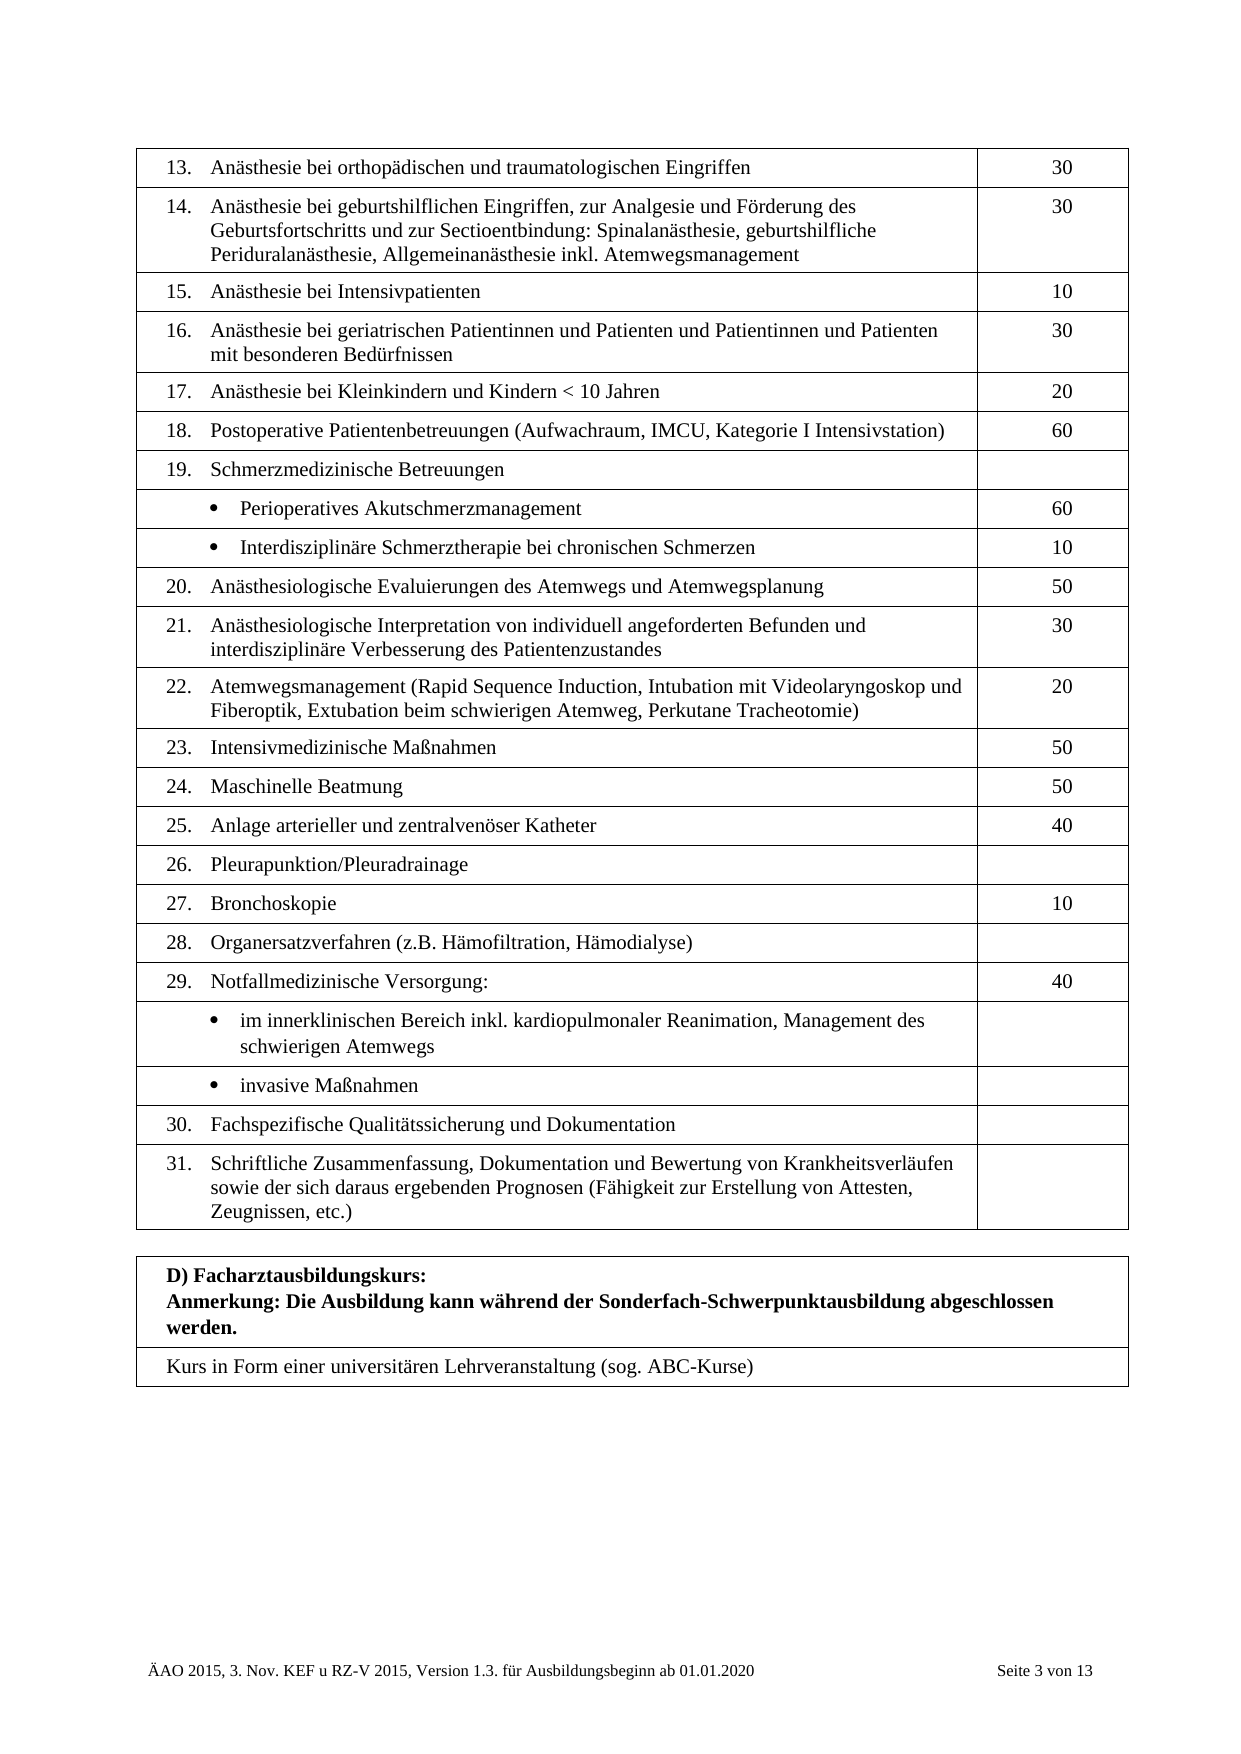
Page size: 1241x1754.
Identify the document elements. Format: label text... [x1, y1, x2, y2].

table_cell [978, 1067, 1128, 1105]
table_cell im innerklinischen Bereich inkl. kardiopulmonaler Reanimation, Management des schwierigen Atemwegs [137, 1002, 977, 1066]
table_cell invasive Maßnahmen [137, 1067, 977, 1105]
table_cell 50 [978, 729, 1128, 767]
table_cell [978, 846, 1128, 884]
table_cell Kurs in Form einer universitären Lehrveranstaltung (sog. ABC-Kurse) [137, 1348, 1128, 1386]
table_cell Schmerzmedizinische Betreuungen [137, 451, 977, 489]
table_cell Anlage arterieller und zentralvenöser Katheter [137, 807, 977, 845]
table_cell 40 [978, 963, 1128, 1001]
table_cell 40 [978, 807, 1128, 845]
table_cell Anästhesie bei orthopädischen und traumatologischen Eingriffen [137, 149, 977, 187]
table_cell 10 [978, 885, 1128, 923]
table_cell Postoperative Patientenbetreuungen (Aufwachraum, IMCU, Kategorie I Intensivstation) [137, 412, 977, 450]
table_cell 20 [978, 668, 1128, 728]
table_cell 10 [978, 273, 1128, 311]
table_cell 10 [978, 529, 1128, 567]
table_cell Perioperatives Akutschmerzmanagement [137, 490, 977, 528]
table_cell Anästhesie bei Intensivpatienten [137, 273, 977, 311]
table_cell 30 [978, 188, 1128, 272]
table_cell 60 [978, 490, 1128, 528]
table_cell Anästhesie bei geburtshilflichen Eingriffen, zur Analgesie und Förderung des Geburtsfortschritts und zur Sectioentbindung: Spinalanästhesie, geburtshilfliche Periduralanästhesie, Allgemeinanästhesie inkl. Atemwegsmanagement [137, 188, 977, 272]
table_cell [978, 924, 1128, 962]
table_cell 50 [978, 568, 1128, 606]
table_cell 20 [978, 373, 1128, 411]
table_cell Notfallmedizinische Versorgung: [137, 963, 977, 1001]
table_header D) Facharztausbildungskurs: Anmerkung: Die Ausbildung kann während der Sonderfach-Schwerpunktausbildung abgeschlossen werden. [137, 1257, 1128, 1347]
table_cell 30 [978, 607, 1128, 667]
table_cell Fachspezifische Qualitätssicherung und Dokumentation [137, 1106, 977, 1144]
table_cell Anästhesiologische Evaluierungen des Atemwegs und Atemwegsplanung [137, 568, 977, 606]
table_cell Atemwegsmanagement (Rapid Sequence Induction, Intubation mit Videolaryngoskop und Fiberoptik, Extubation beim schwierigen Atemweg, Perkutane Tracheotomie) [137, 668, 977, 728]
table_cell Bronchoskopie [137, 885, 977, 923]
table_cell [978, 1145, 1128, 1229]
table_cell 30 [978, 149, 1128, 187]
table_cell Schriftliche Zusammenfassung, Dokumentation und Bewertung von Krankheitsverläufen sowie der sich daraus ergebenden Prognosen (Fähigkeit zur Erstellung von Attesten, Zeugnissen, etc.) [137, 1145, 977, 1229]
table_cell [978, 1002, 1128, 1066]
table_cell Anästhesie bei geriatrischen Patientinnen und Patienten und Patientinnen und Patienten mit besonderen Bedürfnissen [137, 312, 977, 372]
table_cell [978, 1106, 1128, 1144]
table_cell Interdisziplinäre Schmerztherapie bei chronischen Schmerzen [137, 529, 977, 567]
table_cell 50 [978, 768, 1128, 806]
table_cell Anästhesie bei Kleinkindern und Kindern < 10 Jahren [137, 373, 977, 411]
table_cell 60 [978, 412, 1128, 450]
table_cell Anästhesiologische Interpretation von individuell angeforderten Befunden und interdisziplinäre Verbesserung des Patientenzustandes [137, 607, 977, 667]
table_cell Maschinelle Beatmung [137, 768, 977, 806]
table_cell Intensivmedizinische Maßnahmen [137, 729, 977, 767]
table_cell Pleurapunktion/Pleuradrainage [137, 846, 977, 884]
table_cell Organersatzverfahren (z.B. Hämofiltration, Hämodialyse) [137, 924, 977, 962]
table_cell 30 [978, 312, 1128, 372]
table_cell [978, 451, 1128, 489]
